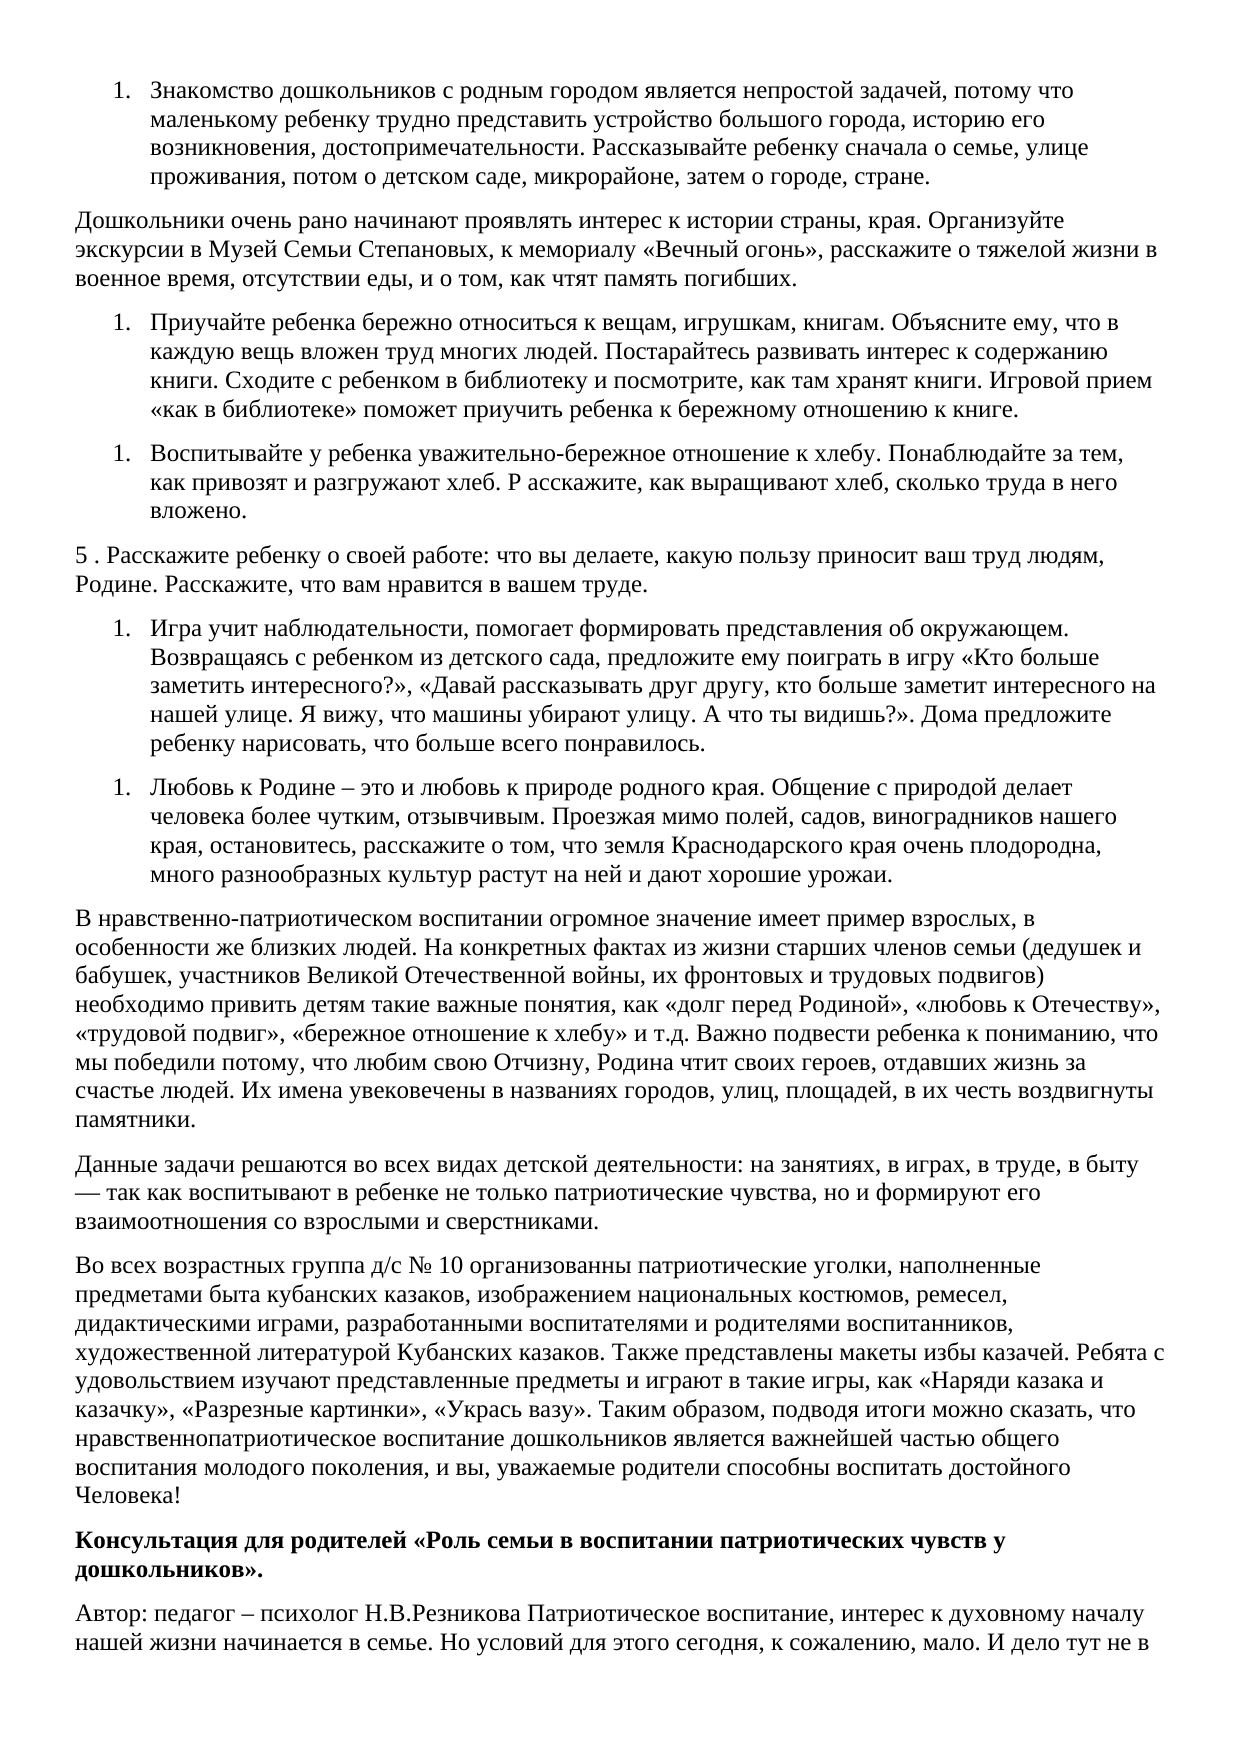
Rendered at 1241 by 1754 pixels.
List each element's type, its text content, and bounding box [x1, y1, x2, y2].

text В нравственно-патриотическом воспитании огромное значение имеет пример взрослых, в особенности же близких людей. На конкретных фактах из жизни старших членов семьи (дедушек и бабушек, участников Великой Отечественной войны, их фронтовых и трудовых подвигов) необходимо привить детям такие важные понятия, как «долг перед Родиной», «любовь к Отечеству», «трудовой подвиг», «бережное отношение к хлебу» и т.д. Важно подвести ребенка к пониманию, что мы победили потому, что любим свою Отчизну, Родина чтит своих героев, отдавших жизнь за счастье людей. Их имена увековечены в названиях городов, улиц, площадей, в их честь воздвигнуты памятники. [75, 903, 1165, 1133]
list Знакомство дошкольников с родным городом является непростой задачей, потому что маленькому ребенку трудно представить устройство большого города, историю его возникновения, достопримечательности. Рассказывайте ребенку сначала о семье, улице проживания, потом о детском саде, микрорайоне, затем о городе, стране. [112, 75, 1165, 190]
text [75, 1598, 1165, 1656]
text Консультация для родителей «Роль семьи в воспитании патриотических чувств у дошкольников». [75, 1525, 1165, 1582]
list Любовь к Родине – это и любовь к природе родного края. Общение с природой делает человека более чутким, отзывчивым. Проезжая мимо полей, садов, виноградников нашего края, остановитесь, расскажите о том, что земля Краснодарского края очень плодородна, много разнообразных культур растут на ней и дают хорошие урожаи. [112, 772, 1165, 887]
text 5 . Расскажите ребенку о своей работе: что вы делаете, какую пользу приносит ваш труд людям, Родине. Расскажите, что вам нравится в вашем труде. [75, 540, 1165, 597]
text Дошкольники очень рано начинают проявлять интерес к истории страны, края. Организуйте экскурсии в Музей Семьи Степановых, к мемориалу «Вечный огонь», расскажите о тяжелой жизни в военное время, отсутствии еды, и о том, как чтят память погибших. [75, 206, 1165, 292]
list Приучайте ребенка бережно относиться к вещам, игрушкам, книгам. Объясните ему, что в каждую вещь вложен труд многих людей. Постарайтесь развивать интерес к содержанию книги. Сходите с ребенком в библиотеку и посмотрите, как там хранят книги. Игровой прием «как в библиотеке» поможет приучить ребенка к бережному отношению к книге. [112, 307, 1165, 422]
list Игра учит наблюдательности, помогает формировать представления об окружающем. Возвращаясь с ребенком из детского сада, предложите ему поиграть в игру «Кто больше заметить интересного?», «Давай рассказывать друг другу, кто больше заметит интересного на нашей улице. Я вижу, что машины убирают улицу. А что ты видишь?». Дома предложите ребенку нарисовать, что больше всего понравилось. [112, 613, 1165, 757]
list Воспитывайте у ребенка уважительно-бережное отношение к хлебу. Понаблюдайте за тем, как привозят и разгружают хлеб. Р асскажите, как выращивают хлеб, сколько труда в него вложено. [112, 438, 1165, 524]
text Данные задачи решаются во всех видах детской деятельности: на занятиях, в играх, в труде, в быту — так как воспитывают в ребенке не только патриотические чувства, но и формируют его взаимоотношения со взрослыми и сверстниками. [75, 1149, 1165, 1235]
text Во всех возрастных группа д/с № 10 организованны патриотические уголки, наполненные предметами быта кубанских казаков, изображением национальных костюмов, ремесел, дидактическими играми, разработанными воспитателями и родителями воспитанников, художественной литературой Кубанских казаков. Также представлены макеты избы казачей. Ребята с удовольствием изучают представленные предметы и играют в такие игры, как «Наряди казака и казачку», «Разрезные картинки», «Укрась вазу». Таким образом, подводя итоги можно сказать, что нравственнопатриотическое воспитание дошкольников является важнейшей частью общего воспитания молодого поколения, и вы, уважаемые родители способны воспитать достойного Человека! [75, 1251, 1165, 1509]
